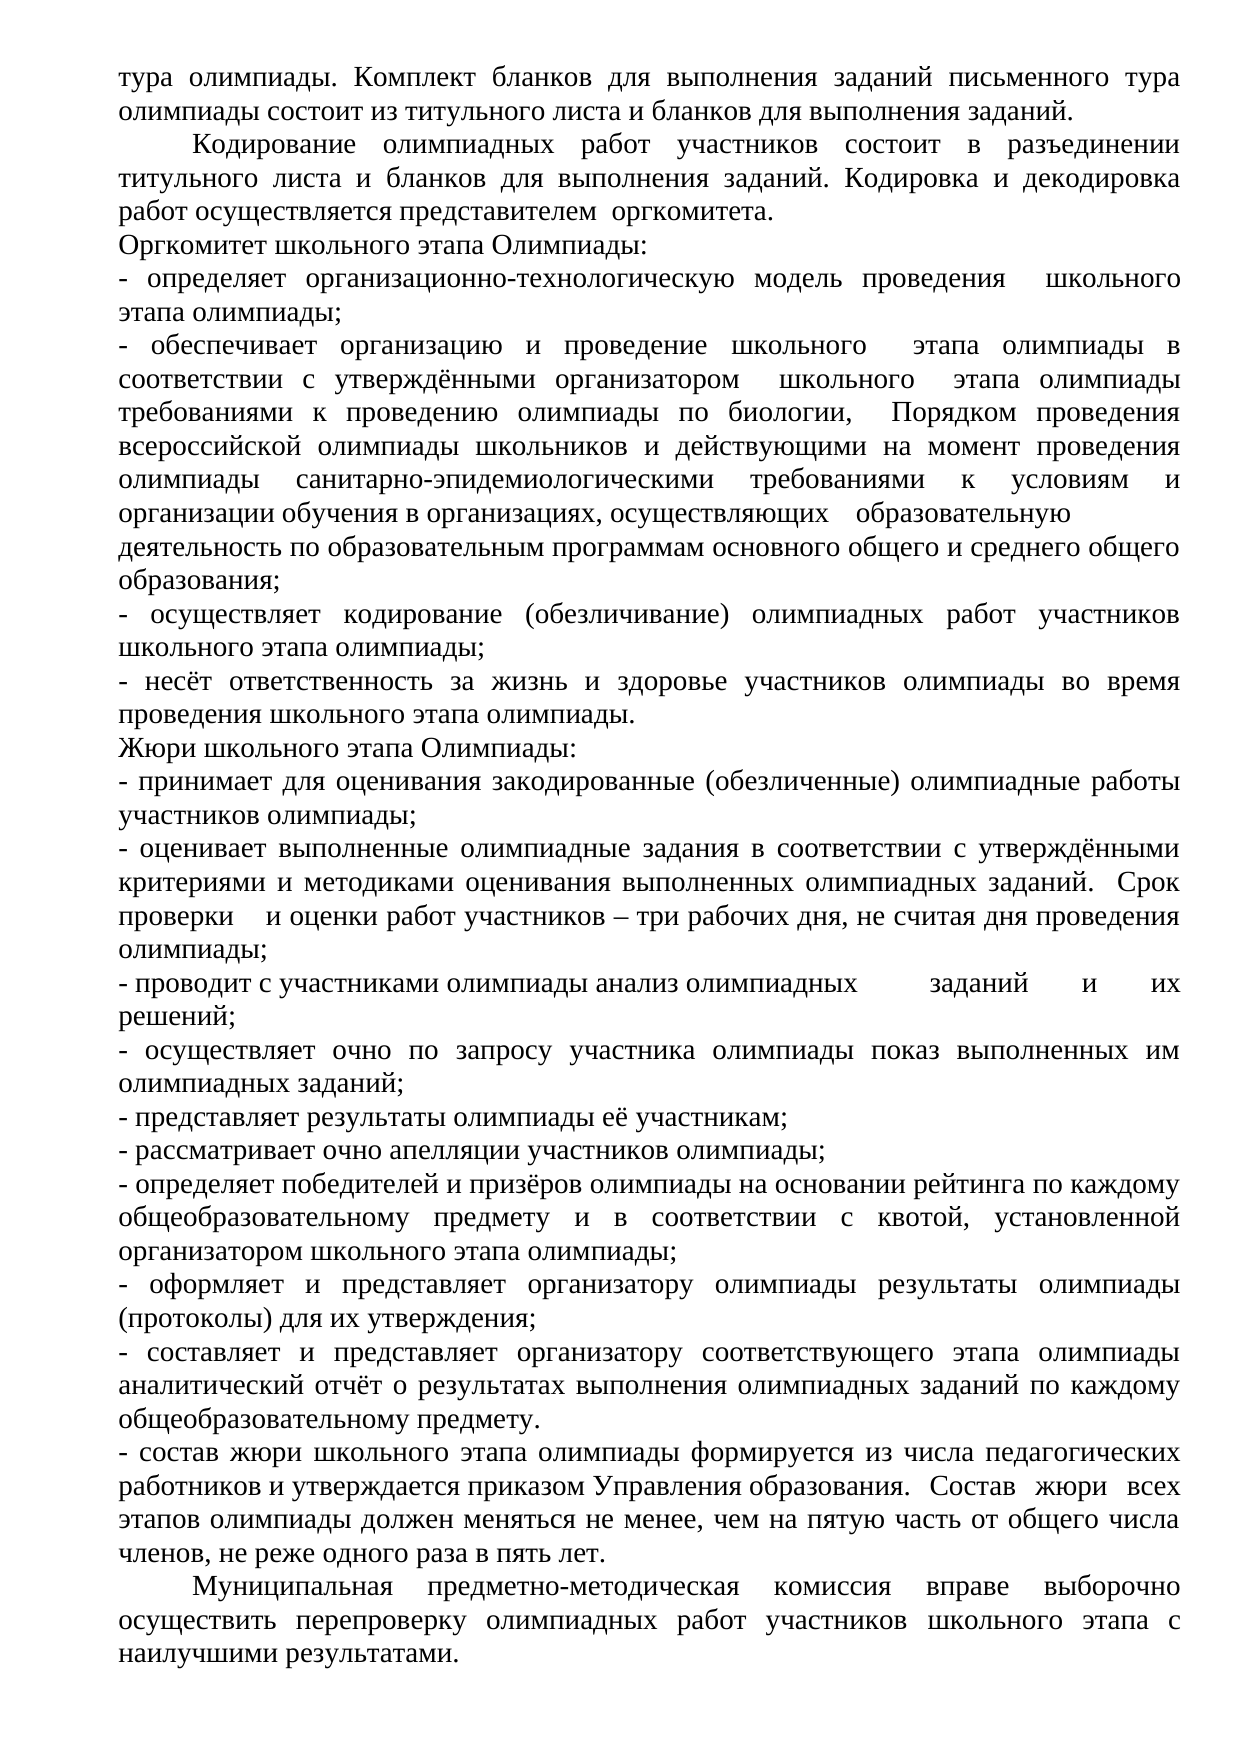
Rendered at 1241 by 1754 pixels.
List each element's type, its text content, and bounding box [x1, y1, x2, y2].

text - принимает для оценивания закодированные (обезличенные) олимпиадные работы участников олимпиады; [118, 763, 1181, 831]
text - несёт ответственность за жизнь и здоровье участников олимпиады во время проведения школьного этапа олимпиады. [118, 663, 1181, 730]
text Кодирование олимпиадных работ участников состоит в разъединении титульного листа и бланков для выполнения заданий. Кодировка и декодировка работ осуществляется представителем оргкомитета. [118, 126, 1181, 227]
text Оргкомитет школьного этапа Олимпиады: [118, 227, 1181, 260]
text Жюри школьного этапа Олимпиады: [118, 730, 1181, 763]
text - оформляет и представляет организатору олимпиады результаты олимпиады (протоколы) для их утверждения; [118, 1267, 1181, 1334]
text - определяет организационно-технологическую модель проведения школьного этапа олимпиады; [118, 260, 1181, 327]
text - проводит с участниками олимпиады анализ олимпиадных заданий и их решений; [118, 965, 1181, 1032]
text - осуществляет кодирование (обезличивание) олимпиадных работ участников школьного этапа олимпиады; [118, 596, 1181, 663]
text Муниципальная предметно-методическая комиссия вправе выборочно осуществить перепроверку олимпиадных работ участников школьного этапа с наилучшими результатами. [118, 1568, 1181, 1669]
text - составляет и представляет организатору соответствующего этапа олимпиады аналитический отчёт о результатах выполнения олимпиадных заданий по каждому общеобразовательному предмету. [118, 1334, 1181, 1434]
text - осуществляет очно по запросу участника олимпиады показ выполненных им олимпиадных заданий; [118, 1032, 1181, 1099]
text - обеспечивает организацию и проведение школьного этапа олимпиады в соответствии с утверждёнными организатором школьного этапа олимпиады требованиями к проведению олимпиады по биологии, Порядком проведения всероссийской олимпиады школьников и действующими на момент проведения олимпиады санитарно-эпидемиологическими требованиями к условиям и организации обучения в организациях, осуществляющих образовательную деятельность по образовательным программам основного общего и среднего общего образования; [118, 327, 1181, 596]
text - рассматривает очно апелляции участников олимпиады; [118, 1132, 1181, 1166]
text - оценивает выполненные олимпиадные задания в соответствии с утверждёнными критериями и методиками оценивания выполненных олимпиадных заданий. Срок проверки и оценки работ участников – три рабочих дня, не считая дня проведения олимпиады; [118, 831, 1181, 965]
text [118, 59, 1181, 126]
text - определяет победителей и призёров олимпиады на основании рейтинга по каждому общеобразовательному предмету и в соответствии с квотой, установленной организатором школьного этапа олимпиады; [118, 1166, 1181, 1267]
text - состав жюри школьного этапа олимпиады формируется из числа педагогических работников и утверждается приказом Управления образования. Состав жюри всех этапов олимпиады должен меняться не менее, чем на пятую часть от общего числа членов, не реже одного раза в пять лет. [118, 1434, 1181, 1568]
text - представляет результаты олимпиады её участникам; [118, 1099, 1181, 1132]
